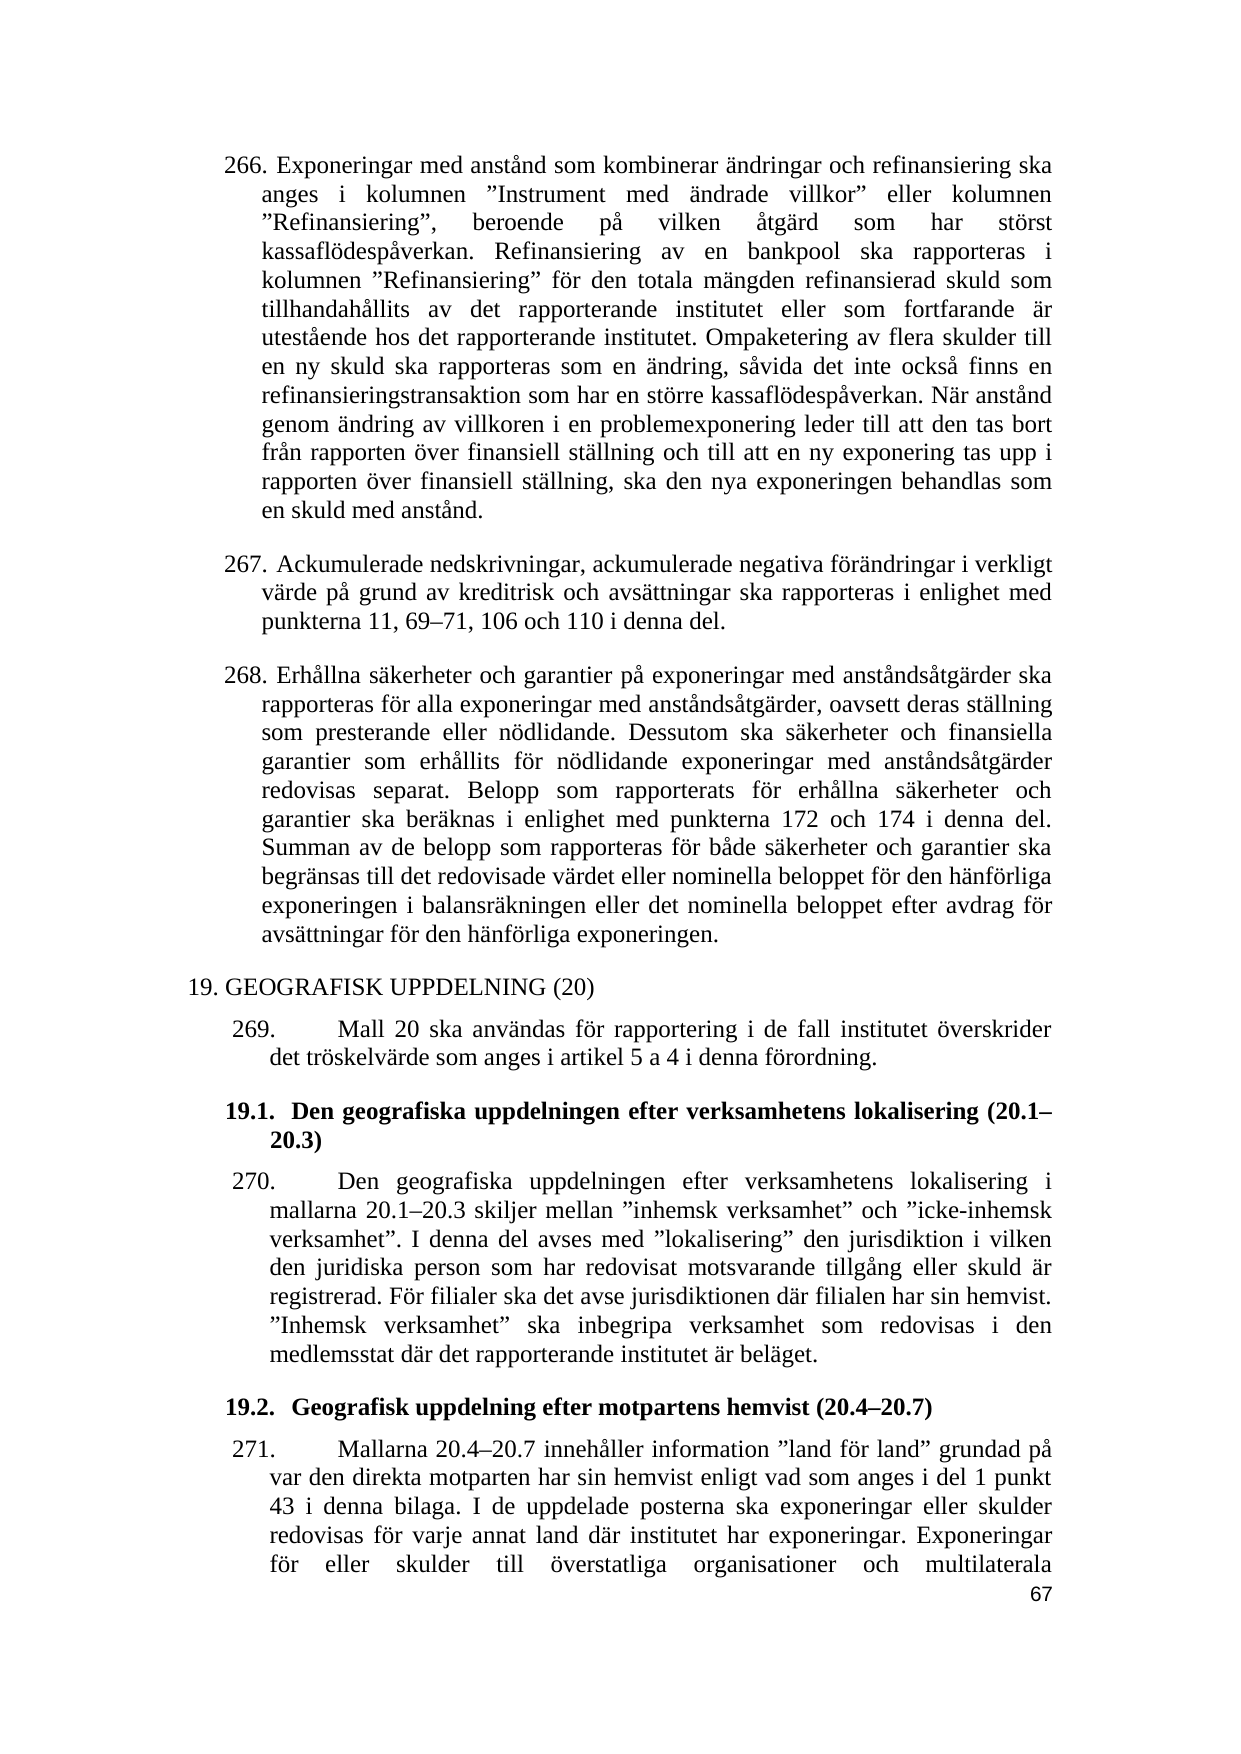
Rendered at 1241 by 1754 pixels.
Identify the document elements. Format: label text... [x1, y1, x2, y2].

text Ackumulerade nedskrivningar, ackumulerade negativa förändringar i verkligt värde på grund av kreditrisk och avsättningar ska rapporteras i enlighet med punkterna 11, 69–71, 106 och 110 i denna del. [224, 549, 1053, 635]
subtitle Geografisk uppdelning (20) [187, 972, 1053, 1001]
text Mall 20 ska användas för rapportering i de fall institutet överskrider det tröskelvärde som anges i artikel 5 a 4 i denna förordning. [232, 1014, 1053, 1071]
text Erhållna säkerheter och garantier på exponeringar med anståndsåtgärder ska rapporteras för alla exponeringar med anståndsåtgärder, oavsett deras ställning som presterande eller nödlidande. Dessutom ska säkerheter och finansiella garantier som erhållits för nödlidande exponeringar med anståndsåtgärder redovisas separat. Belopp som rapporterats för erhållna säkerheter och garantier ska beräknas i enlighet med punkterna 172 och 174 i denna del. Summan av de belopp som rapporteras för både säkerheter och garantier ska begränsas till det redovisade värdet eller nominella beloppet för den hänförliga exponeringen i balansräkningen eller det nominella beloppet efter avdrag för avsättningar för den hänförliga exponeringen. [224, 660, 1053, 947]
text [232, 1434, 1053, 1577]
subtitle Den geografiska uppdelningen efter verksamhetens lokalisering (20.1–20.3) [225, 1096, 1053, 1154]
text Den geografiska uppdelningen efter verksamhetens lokalisering i mallarna 20.1–20.3 skiljer mellan ”inhemsk verksamhet” och ”icke-inhemsk verksamhet”. I denna del avses med ”lokalisering” den jurisdiktion i vilken den juridiska person som har redovisat motsvarande tillgång eller skuld är registrerad. För filialer ska det avse jurisdiktionen där filialen har sin hemvist. ”Inhemsk verksamhet” ska inbegripa verksamhet som redovisas i den medlemsstat där det rapporterande institutet är beläget. [232, 1166, 1053, 1367]
subtitle Geografisk uppdelning efter motpartens hemvist (20.4–20.7) [225, 1392, 1053, 1421]
text Exponeringar med anstånd som kombinerar ändringar och refinansiering ska anges i kolumnen ”Instrument med ändrade villkor” eller kolumnen ”Refinansiering”, beroende på vilken åtgärd som har störst kassaflödespåverkan. Refinansiering av en bankpool ska rapporteras i kolumnen ”Refinansiering” för den totala mängden refinansierad skuld som tillhandahållits av det rapporterande institutet eller som fortfarande är utestående hos det rapporterande institutet. Ompaketering av flera skulder till en ny skuld ska rapporteras som en ändring, såvida det inte också finns en refinansieringstransaktion som har en större kassaflödespåverkan. När anstånd genom ändring av villkoren i en problemexponering leder till att den tas bort från rapporten över finansiell ställning och till att en ny exponering tas upp i rapporten över finansiell ställning, ska den nya exponeringen behandlas som en skuld med anstånd. [224, 150, 1053, 524]
